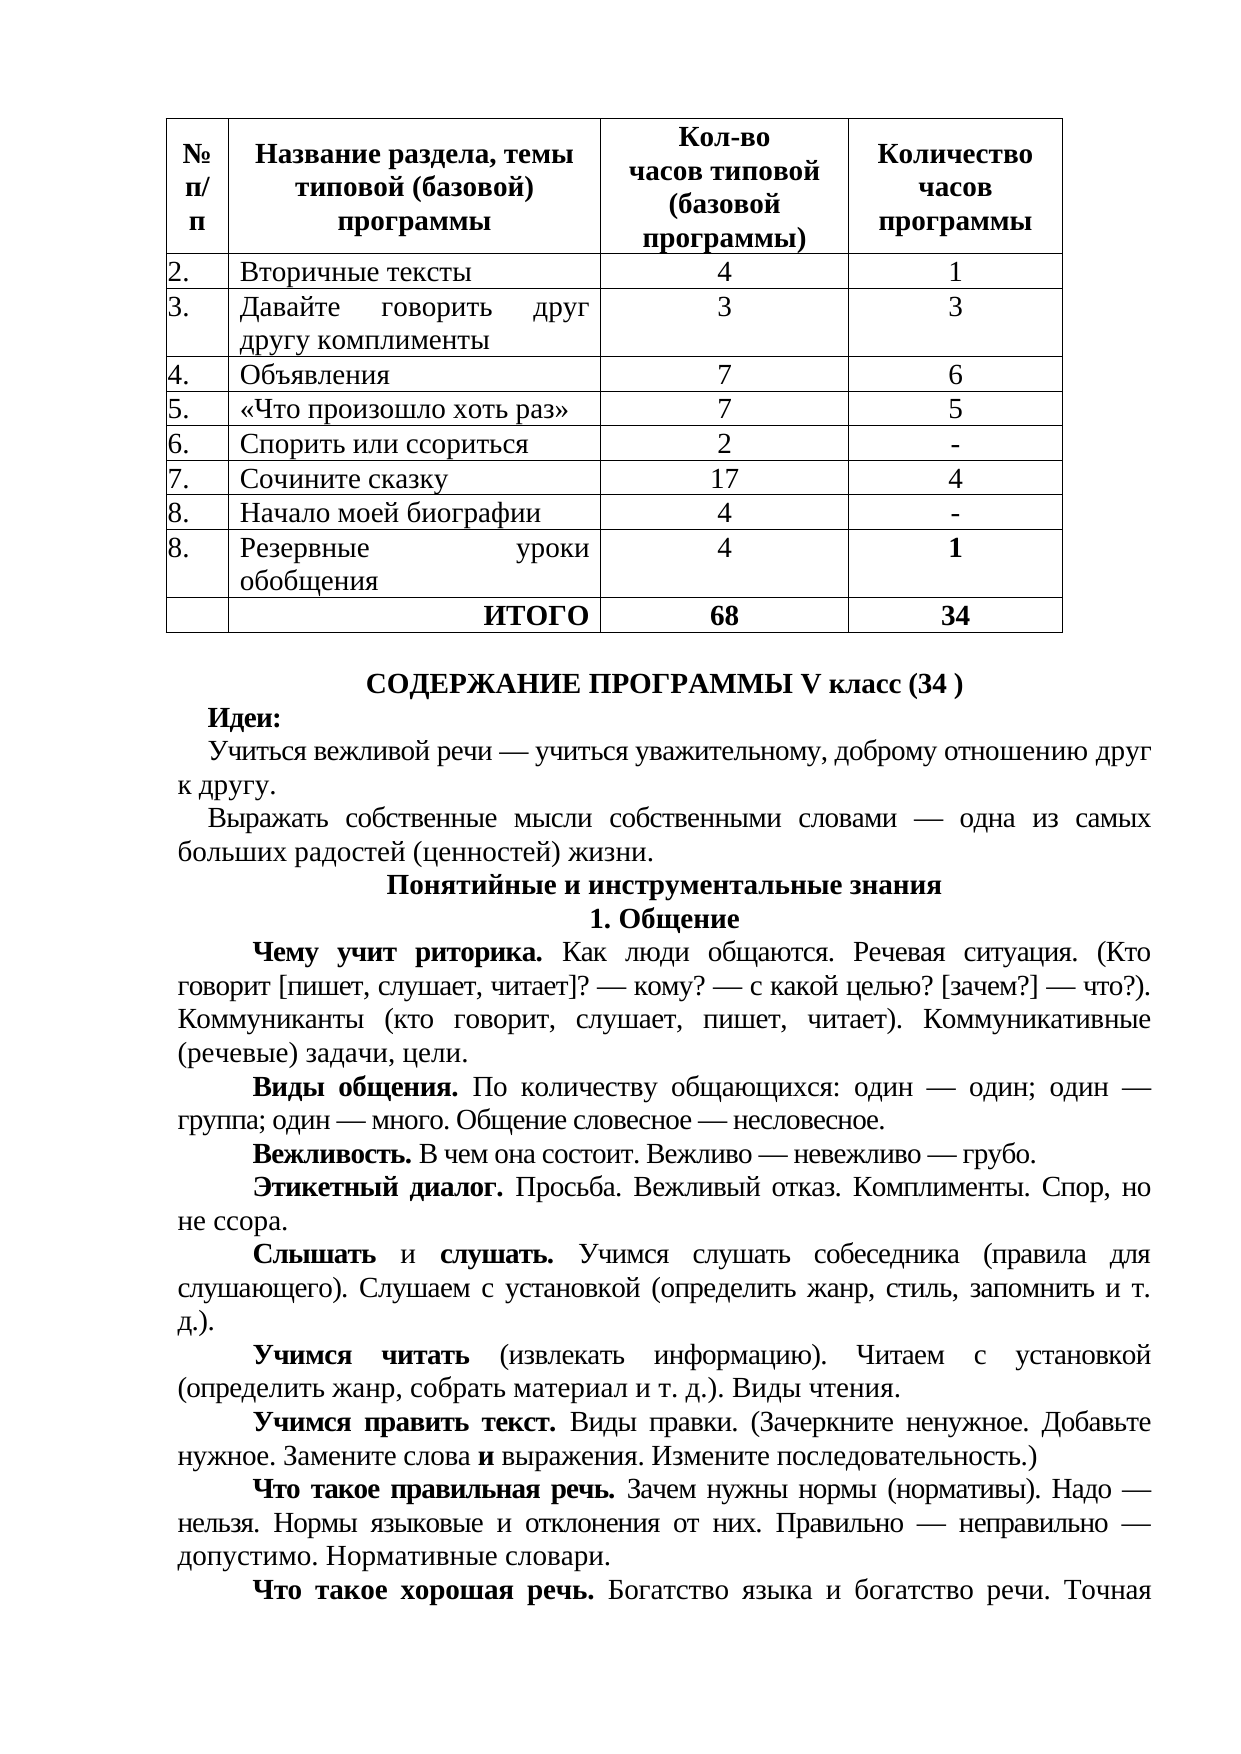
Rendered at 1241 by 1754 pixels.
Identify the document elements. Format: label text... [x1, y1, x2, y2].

table_cell 1 [849, 530, 1062, 597]
text Понятийные и инструментальные знания [177, 867, 1152, 901]
table_cell 7 [601, 357, 848, 391]
table_header Количество часов программы [849, 119, 1062, 253]
table_cell [167, 495, 228, 529]
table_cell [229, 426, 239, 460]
table_cell 68 [601, 598, 848, 632]
table_cell 4 [601, 254, 848, 288]
text СОДЕРЖАНИЕ ПРОГРАММЫ V класс (34 ) [177, 666, 1152, 700]
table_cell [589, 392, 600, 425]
table_cell [167, 598, 228, 632]
table_cell 17 [601, 461, 848, 494]
table_cell 3 [849, 289, 1062, 356]
text Учимся читать (извлекать информацию). Читаем с установкой (определить жанр, собрать материал и т. д.). Виды чтения. [177, 1337, 1152, 1404]
table_cell [167, 289, 228, 356]
text Учиться вежливой речи — учиться уважительному, доброму отношению друг к другу. [177, 733, 1152, 800]
text Виды общения. По количеству общающихся: один — один; один — группа; один — много. Общение словесное — несловесное. [177, 1069, 1152, 1136]
table_header № п/п [167, 119, 228, 253]
table_cell 4 [601, 495, 848, 529]
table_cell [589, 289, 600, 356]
table_header Кол-во часов типовой (базовой программы) [601, 119, 848, 253]
table_header Название раздела, темы типовой (базовой) программы [229, 119, 600, 253]
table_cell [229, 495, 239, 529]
text 1. Общение [177, 901, 1152, 934]
table_cell 5 [849, 392, 1062, 425]
table_cell 1 [849, 254, 1062, 288]
table_cell 34 [849, 598, 1062, 632]
table_cell 6 [849, 357, 1062, 391]
text Идеи: [177, 700, 1152, 733]
table_cell 4 [601, 530, 848, 597]
table_cell 2 [601, 426, 848, 460]
table_cell 4 [849, 461, 1062, 494]
text Слышать и слушать. Учимся слушать собеседника (правила для слушающего). Слушаем с установкой (определить жанр, стиль, запомнить и т. д.). [177, 1236, 1152, 1337]
table_cell 7 [601, 392, 848, 425]
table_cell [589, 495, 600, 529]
table_cell 3 [601, 289, 848, 356]
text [177, 1572, 1152, 1605]
text Что такое правильная речь. Зачем нужны нормы (нормативы). Надо — нельзя. Нормы языковые и отклонения от них. Правильно — неправильно — допустимо. Нормативные словари. [177, 1471, 1152, 1572]
table_cell [167, 357, 228, 391]
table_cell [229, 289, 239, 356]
text Учимся править текст. Виды правки. (Зачеркните ненужное. Добавьте нужное. Замените слова и выражения. Измените последовательность.) [177, 1404, 1152, 1471]
text Этикетный диалог. Просьба. Вежливый отказ. Комплименты. Спор, но не ссора. [177, 1169, 1152, 1236]
table_cell [167, 426, 228, 460]
table_cell [167, 254, 228, 288]
text Вежливость. В чем она состоит. Вежливо — невежливо — грубо. [177, 1136, 1152, 1169]
text Чему учит риторика. Как люди общаются. Речевая ситуация. (Кто говорит [пишет, слушает, читает]? — кому? — с какой целью? [зачем?] — что?). Коммуниканты (кто говорит, слушает, пишет, читает). Коммуникативные (речевые) задачи, цели. [177, 934, 1152, 1069]
table_cell [167, 530, 228, 597]
table_cell - [849, 495, 1062, 529]
table_cell - [849, 426, 1062, 460]
table_cell [167, 461, 228, 494]
text Выражать собственные мысли собственными словами — одна из самых больших радостей (ценностей) жизни. [177, 800, 1152, 867]
table_cell [167, 392, 228, 425]
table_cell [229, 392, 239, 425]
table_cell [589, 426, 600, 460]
